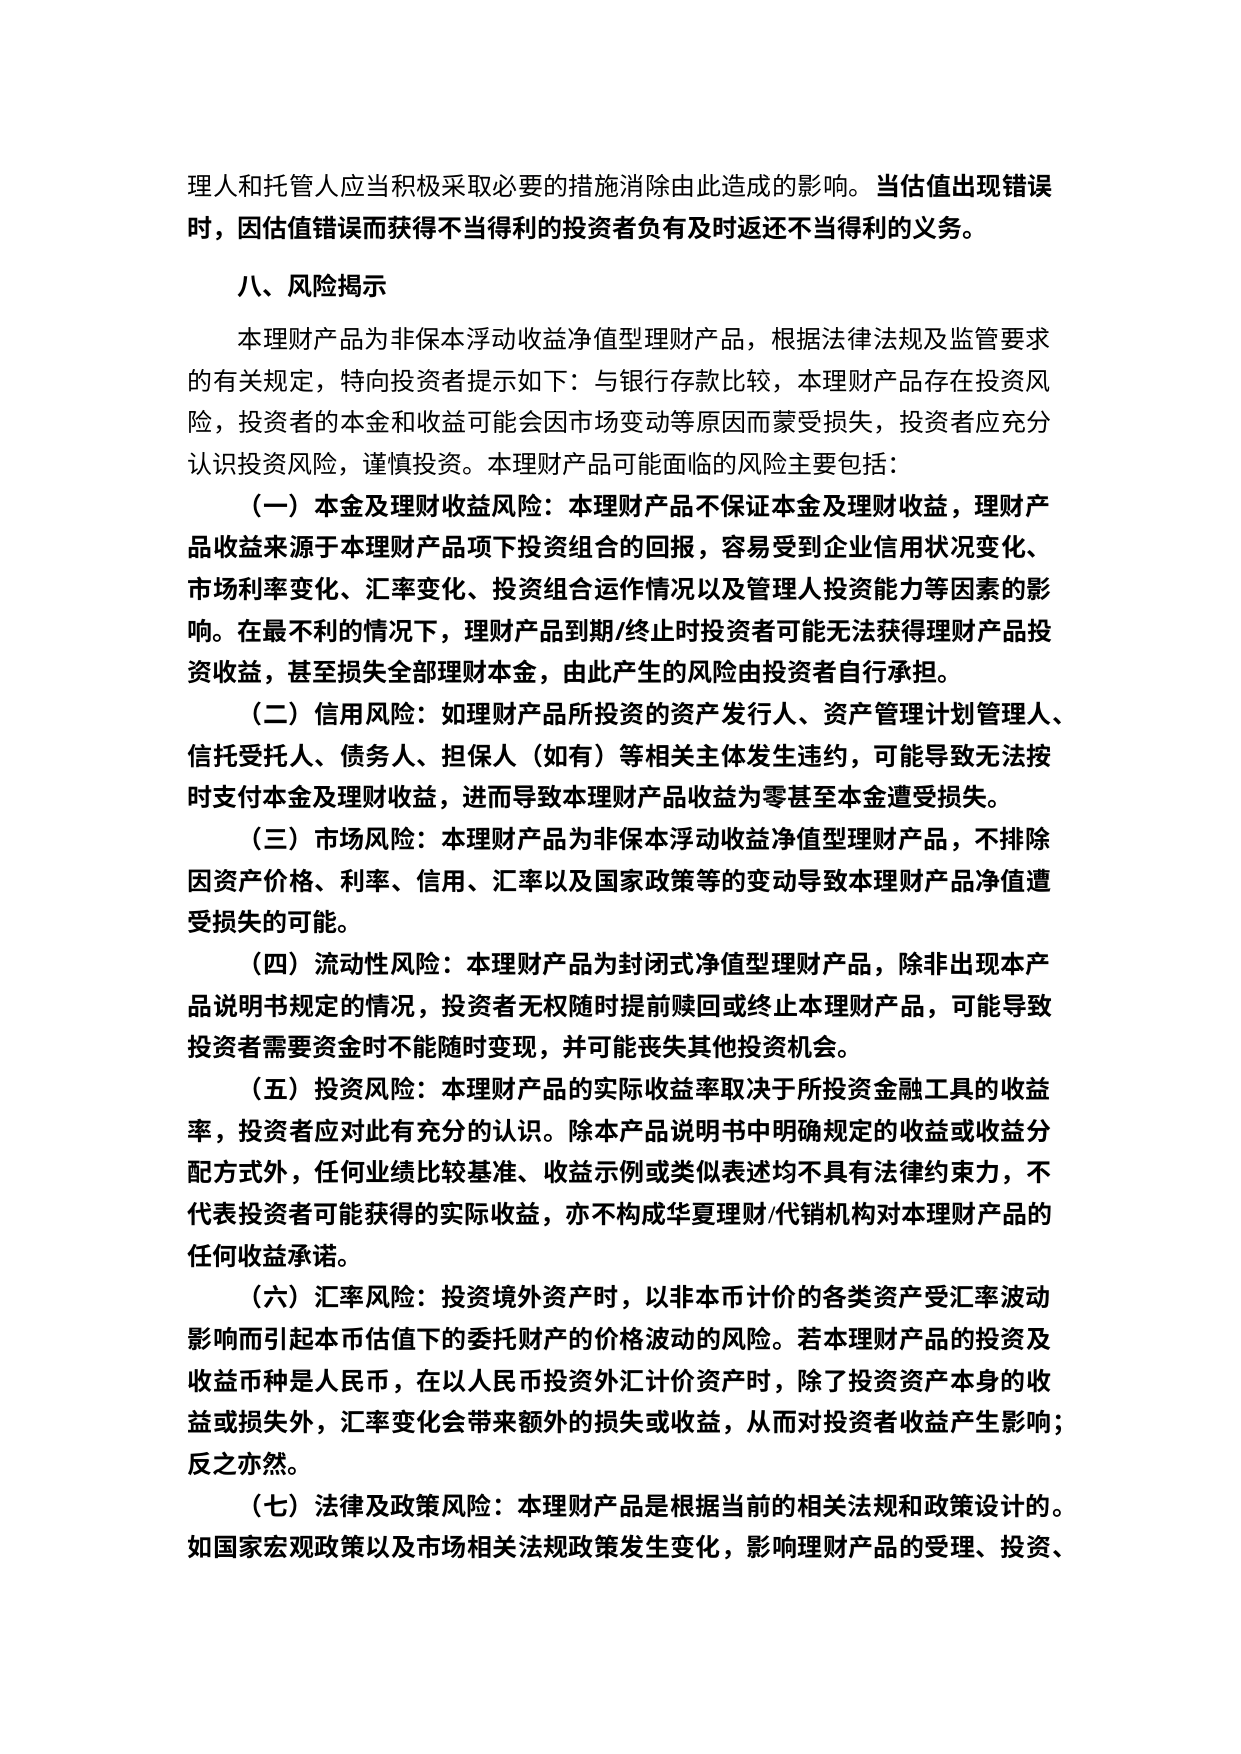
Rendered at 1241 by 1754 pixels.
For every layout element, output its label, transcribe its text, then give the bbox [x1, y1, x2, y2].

text （六）汇率风险：投资境外资产时，以非本币计价的各类资产受汇率波动影响而引起本币估值下的委托财产的价格波动的风险。若本理财产品的投资及收益币种是人民币，在以人民币投资外汇计价资产时，除了投资资产本身的收益或损失外，汇率变化会带来额外的损失或收益，从而对投资者收益产生影响；反之亦然。 [187, 1278, 1053, 1481]
text （二）信用风险：如理财产品所投资的资产发行人、资产管理计划管理人、信托受托人、债务人、担保人（如有）等相关主体发生违约，可能导致无法按时支付本金及理财收益，进而导致本理财产品收益为零甚至本金遭受损失。 [187, 694, 1053, 814]
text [187, 1486, 1053, 1564]
text （三）市场风险：本理财产品为非保本浮动收益净值型理财产品，不排除因资产价格、利率、信用、汇率以及国家政策等的变动导致本理财产品净值遭受损失的可能。 [187, 819, 1053, 939]
text （五）投资风险：本理财产品的实际收益率取决于所投资金融工具的收益率，投资者应对此有充分的认识。除本产品说明书中明确规定的收益或收益分配方式外，任何业绩比较基准、收益示例或类似表述均不具有法律约束力，不代表投资者可能获得的实际收益，亦不构成华夏理财/代销机构对本理财产品的任何收益承诺。 [187, 1069, 1053, 1272]
text 本理财产品为非保本浮动收益净值型理财产品，根据法律法规及监管要求的有关规定，特向投资者提示如下：与银行存款比较，本理财产品存在投资风险，投资者的本金和收益可能会因市场变动等原因而蒙受损失，投资者应充分认识投资风险，谨慎投资。本理财产品可能面临的风险主要包括： [187, 319, 1053, 481]
text （四）流动性风险：本理财产品为封闭式净值型理财产品，除非出现本产品说明书规定的情况，投资者无权随时提前赎回或终止本理财产品，可能导致投资者需要资金时不能随时变现，并可能丧失其他投资机会。 [187, 944, 1053, 1064]
text 八、风险揭示 [187, 262, 1053, 303]
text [187, 162, 1053, 245]
text （一）本金及理财收益风险：本理财产品不保证本金及理财收益，理财产品收益来源于本理财产品项下投资组合的回报，容易受到企业信用状况变化、市场利率变化、汇率变化、投资组合运作情况以及管理人投资能力等因素的影响。在最不利的情况下，理财产品到期/终止时投资者可能无法获得理财产品投资收益，甚至损失全部理财本金，由此产生的风险由投资者自行承担。 [187, 486, 1053, 689]
